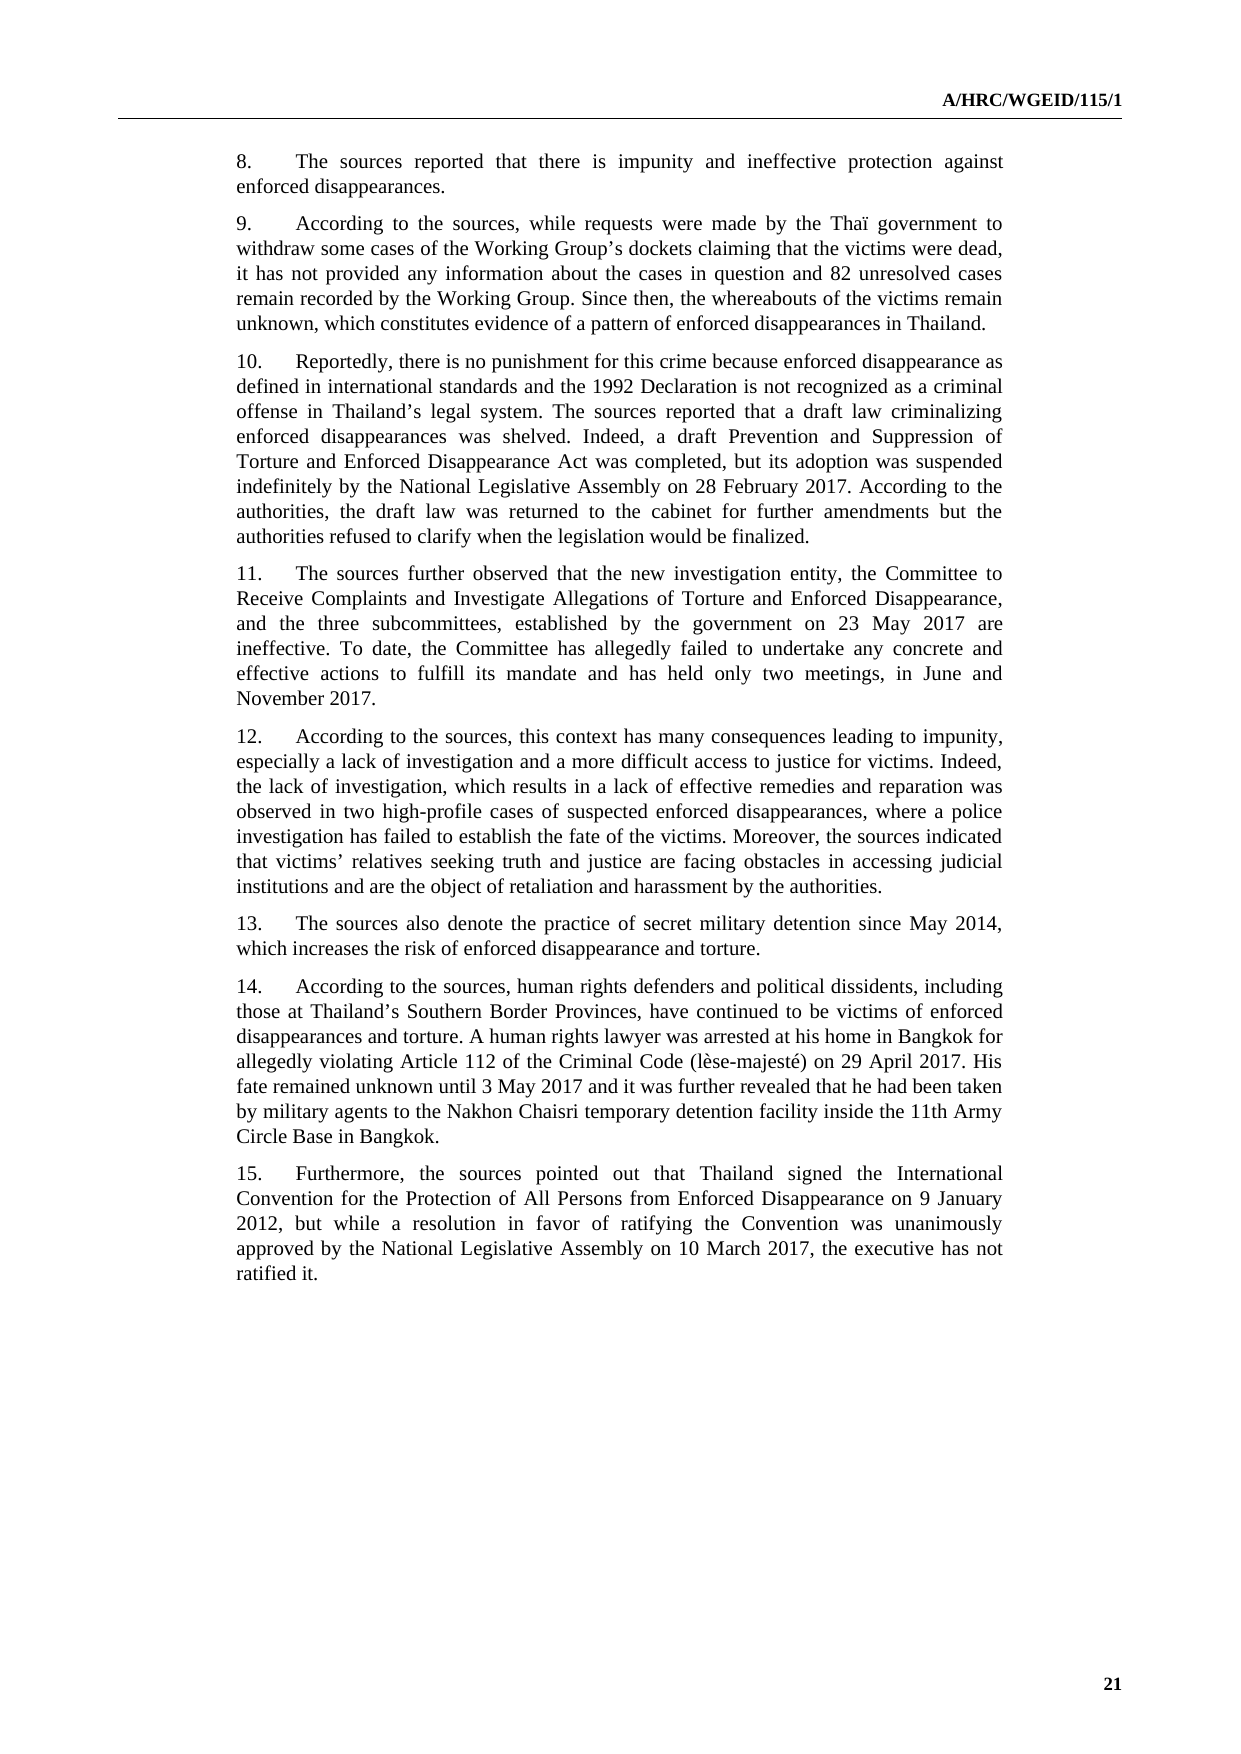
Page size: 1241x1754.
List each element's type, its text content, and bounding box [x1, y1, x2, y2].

text 13. The sources also denote the practice of secret military detention since May 2014, which increases the risk of enforced disappearance and torture. [236, 910, 1004, 960]
text 10. Reportedly, there is no punishment for this crime because enforced disappearance as defined in international standards and the 1992 Declaration is not recognized as a criminal offense in Thailand’s legal system. The sources reported that a draft law criminalizing enforced disappearances was shelved. Indeed, a draft Prevention and Suppression of Torture and Enforced Disappearance Act was completed, but its adoption was suspended indefinitely by the National Legislative Assembly on 28 February 2017. According to the authorities, the draft law was returned to the cabinet for further amendments but the authorities refused to clarify when the legislation would be finalized. [236, 348, 1004, 548]
text 14. According to the sources, human rights defenders and political dissidents, including those at Thailand’s Southern Border Provinces, have continued to be victims of enforced disappearances and torture. A human rights lawyer was arrested at his home in Bangkok for allegedly violating Article 112 of the Criminal Code (lèse-majesté) on 29 April 2017. His fate remained unknown until 3 May 2017 and it was further revealed that he had been taken by military agents to the Nakhon Chaisri temporary detention facility inside the 11th Army Circle Base in Bangkok. [236, 973, 1004, 1148]
text 9. According to the sources, while requests were made by the Thaï government to withdraw some cases of the Working Group’s dockets claiming that the victims were dead, it has not provided any information about the cases in question and 82 unresolved cases remain recorded by the Working Group. Since then, the whereabouts of the victims remain unknown, which constitutes evidence of a pattern of enforced disappearances in Thailand. [236, 210, 1004, 335]
text 11. The sources further observed that the new investigation entity, the Committee to Receive Complaints and Investigate Allegations of Torture and Enforced Disappearance, and the three subcommittees, established by the government on 23 May 2017 are ineffective. To date, the Committee has allegedly failed to undertake any concrete and effective actions to fulfill its mandate and has held only two meetings, in June and November 2017. [236, 560, 1004, 710]
text 15. Furthermore, the sources pointed out that Thailand signed the International Convention for the Protection of All Persons from Enforced Disappearance on 9 January 2012, but while a resolution in favor of ratifying the Convention was unanimously approved by the National Legislative Assembly on 10 March 2017, the executive has not ratified it. [236, 1160, 1004, 1285]
text 12. According to the sources, this context has many consequences leading to impunity, especially a lack of investigation and a more difficult access to justice for victims. Indeed, the lack of investigation, which results in a lack of effective remedies and reparation was observed in two high-profile cases of suspected enforced disappearances, where a police investigation has failed to establish the fate of the victims. Moreover, the sources indicated that victims’ relatives seeking truth and justice are facing obstacles in accessing judicial institutions and are the object of retaliation and harassment by the authorities. [236, 723, 1004, 898]
text 8. The sources reported that there is impunity and ineffective protection against enforced disappearances. [236, 148, 1004, 198]
